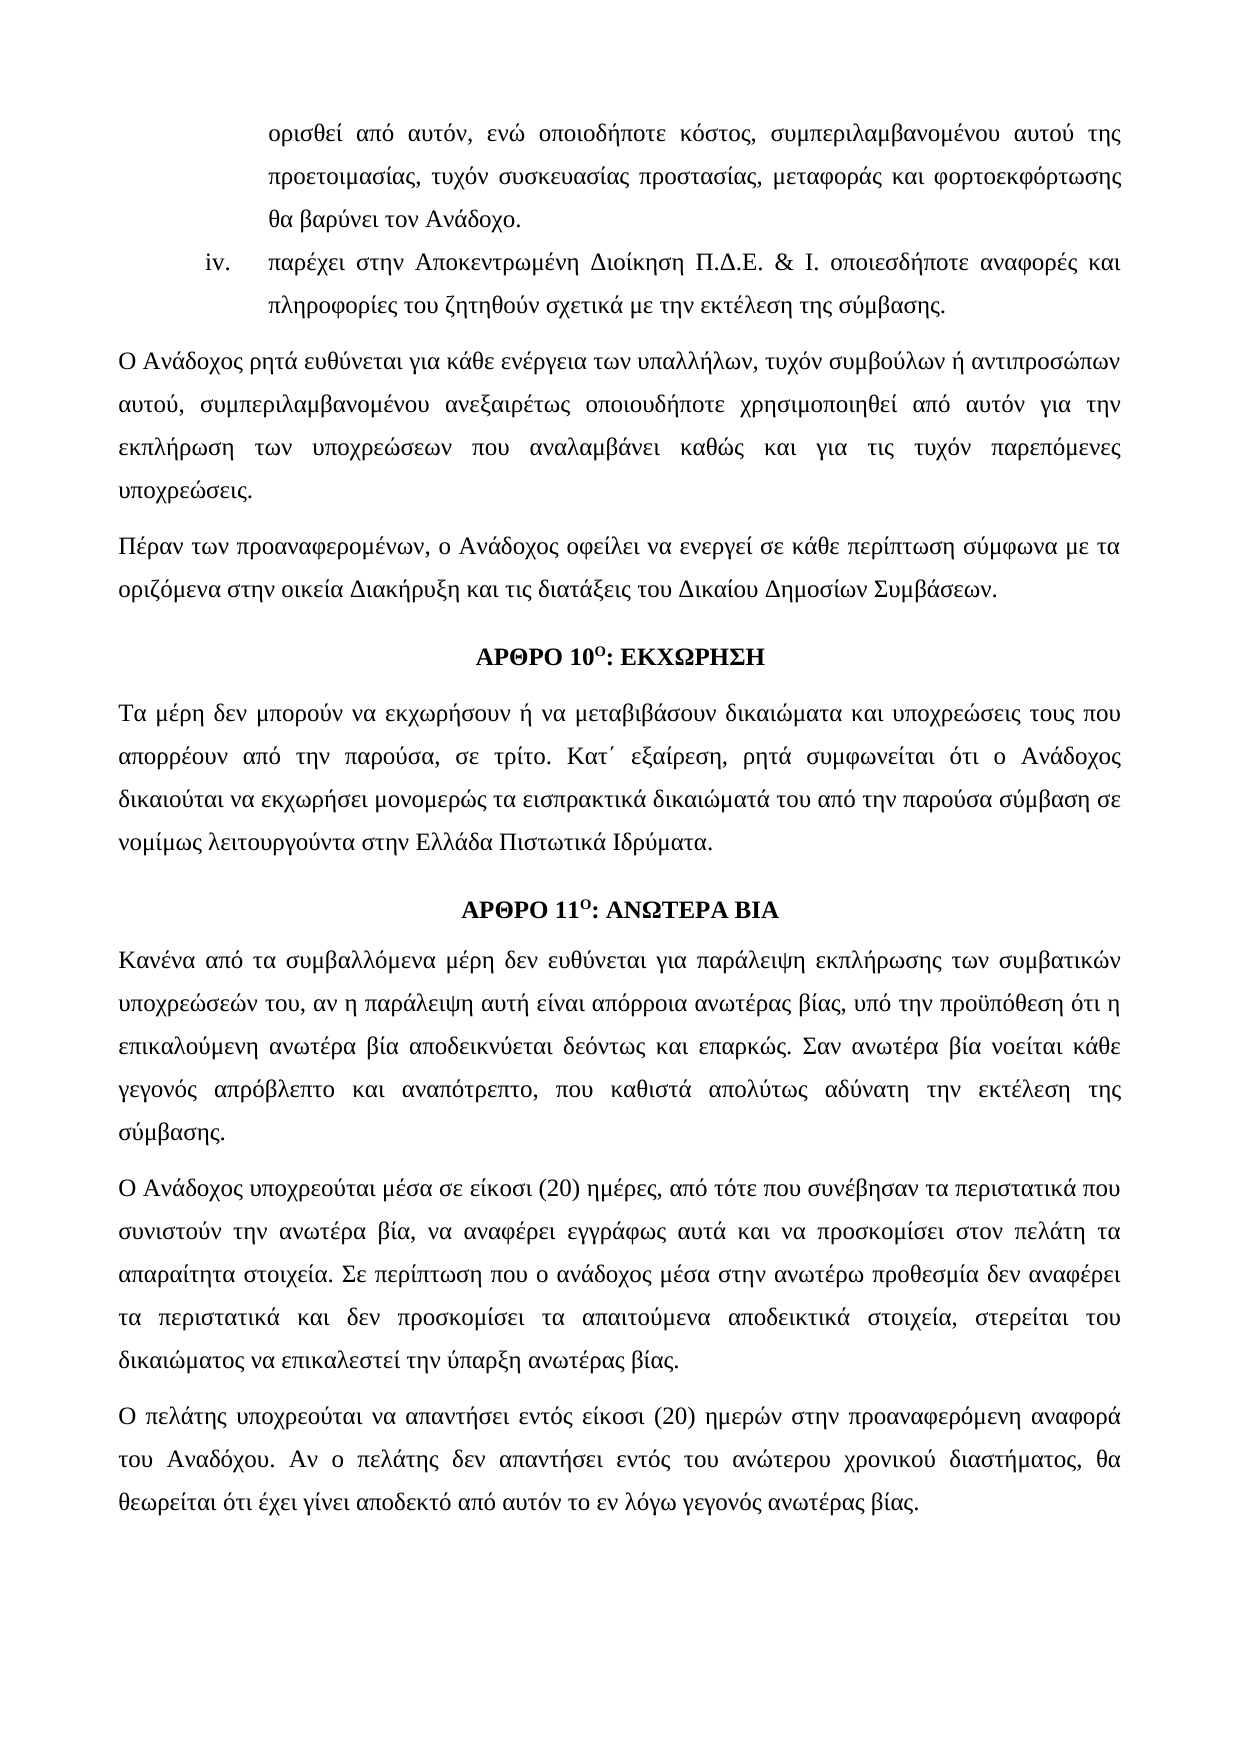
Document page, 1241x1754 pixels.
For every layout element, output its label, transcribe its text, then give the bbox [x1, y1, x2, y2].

text Ο Ανάδοχος υποχρεούται μέσα σε είκοσι (20) ημέρες, από τότε που συνέβησαν τα περιστατικά που συνιστούν την ανωτέρα βία, να αναφέρει εγγράφως αυτά και να προσκομίσει στον πελάτη τα απαραίτητα στοιχεία. Σε περίπτωση που ο ανάδοχος μέσα στην ανωτέρω προθεσμία δεν αναφέρει τα περιστατικά και δεν προσκομίσει τα απαιτούμενα αποδεικτικά στοιχεία, στερείται του δικαιώματος να επικαλεστεί την ύπαρξη ανωτέρας βίας. [118, 1173, 1122, 1374]
text Πέραν των προαναφερομένων, ο Ανάδοχος οφείλει να ενεργεί σε κάθε περίπτωση σύμφωνα με τα οριζόμενα στην οικεία Διακήρυξη και τις διατάξεις του Δικαίου Δημοσίων Συμβάσεων. [118, 531, 1122, 603]
text Τα μέρη δεν μπορούν να εκχωρήσουν ή να μεταβιβάσουν δικαιώματα και υποχρεώσεις τους που απορρέουν από την παρούσα, σε τρίτο. Κατ΄ εξαίρεση, ρητά συμφωνείται ότι ο Ανάδοχος δικαιούται να εκχωρήσει μονομερώς τα εισπρακτικά δικαιώματά του από την παρούσα σύμβαση σε νομίμως λειτουργούντα στην Ελλάδα Πιστωτικά Ιδρύματα. [118, 698, 1122, 856]
text Ο Ανάδοχος ρητά ευθύνεται για κάθε ενέργεια των υπαλλήλων, τυχόν συμβούλων ή αντιπροσώπων αυτού, συμπεριλαμβανομένου ανεξαιρέτως οποιουδήποτε χρησιμοποιηθεί από αυτόν για την εκπλήρωση των υποχρεώσεων που αναλαμβάνει καθώς και για τις τυχόν παρεπόμενες υποχρεώσεις. [118, 346, 1122, 504]
subtitle ΑΡΘΡΟ 11Ο: ΑΝΩΤΕΡΑ ΒΙΑ [118, 896, 1122, 924]
text Ο πελάτης υποχρεούται να απαντήσει εντός είκοσι (20) ημερών στην προαναφερόμενη αναφορά του Αναδόχου. Αν ο πελάτης δεν απαντήσει εντός του ανώτερου χρονικού διαστήματος, θα θεωρείται ότι έχει γίνει αποδεκτό από αυτόν το εν λόγω γεγονός ανωτέρας βίας. [118, 1401, 1122, 1516]
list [231, 118, 1122, 233]
text Κανένα από τα συμβαλλόμενα μέρη δεν ευθύνεται για παράλειψη εκπλήρωσης των συμβατικών υποχρεώσεών του, αν η παράλειψη αυτή είναι απόρροια ανωτέρας βίας, υπό την προϋπόθεση ότι η επικαλούμενη ανωτέρα βία αποδεικνύεται δεόντως και επαρκώς. Σαν ανωτέρα βία νοείται κάθε γεγονός απρόβλεπτο και αναπότρεπτο, που καθιστά απολύτως αδύνατη την εκτέλεση της σύμβασης. [118, 945, 1122, 1146]
subtitle ΑΡΘΡΟ 10Ο: εκχωρηση [118, 642, 1122, 671]
list παρέχει στην Αποκεντρωμένη Διοίκηση Π.Δ.Ε. & Ι. οποιεσδήποτε αναφορές και πληροφορίες του ζητηθούν σχετικά με την εκτέλεση της σύμβασης. [231, 247, 1122, 319]
